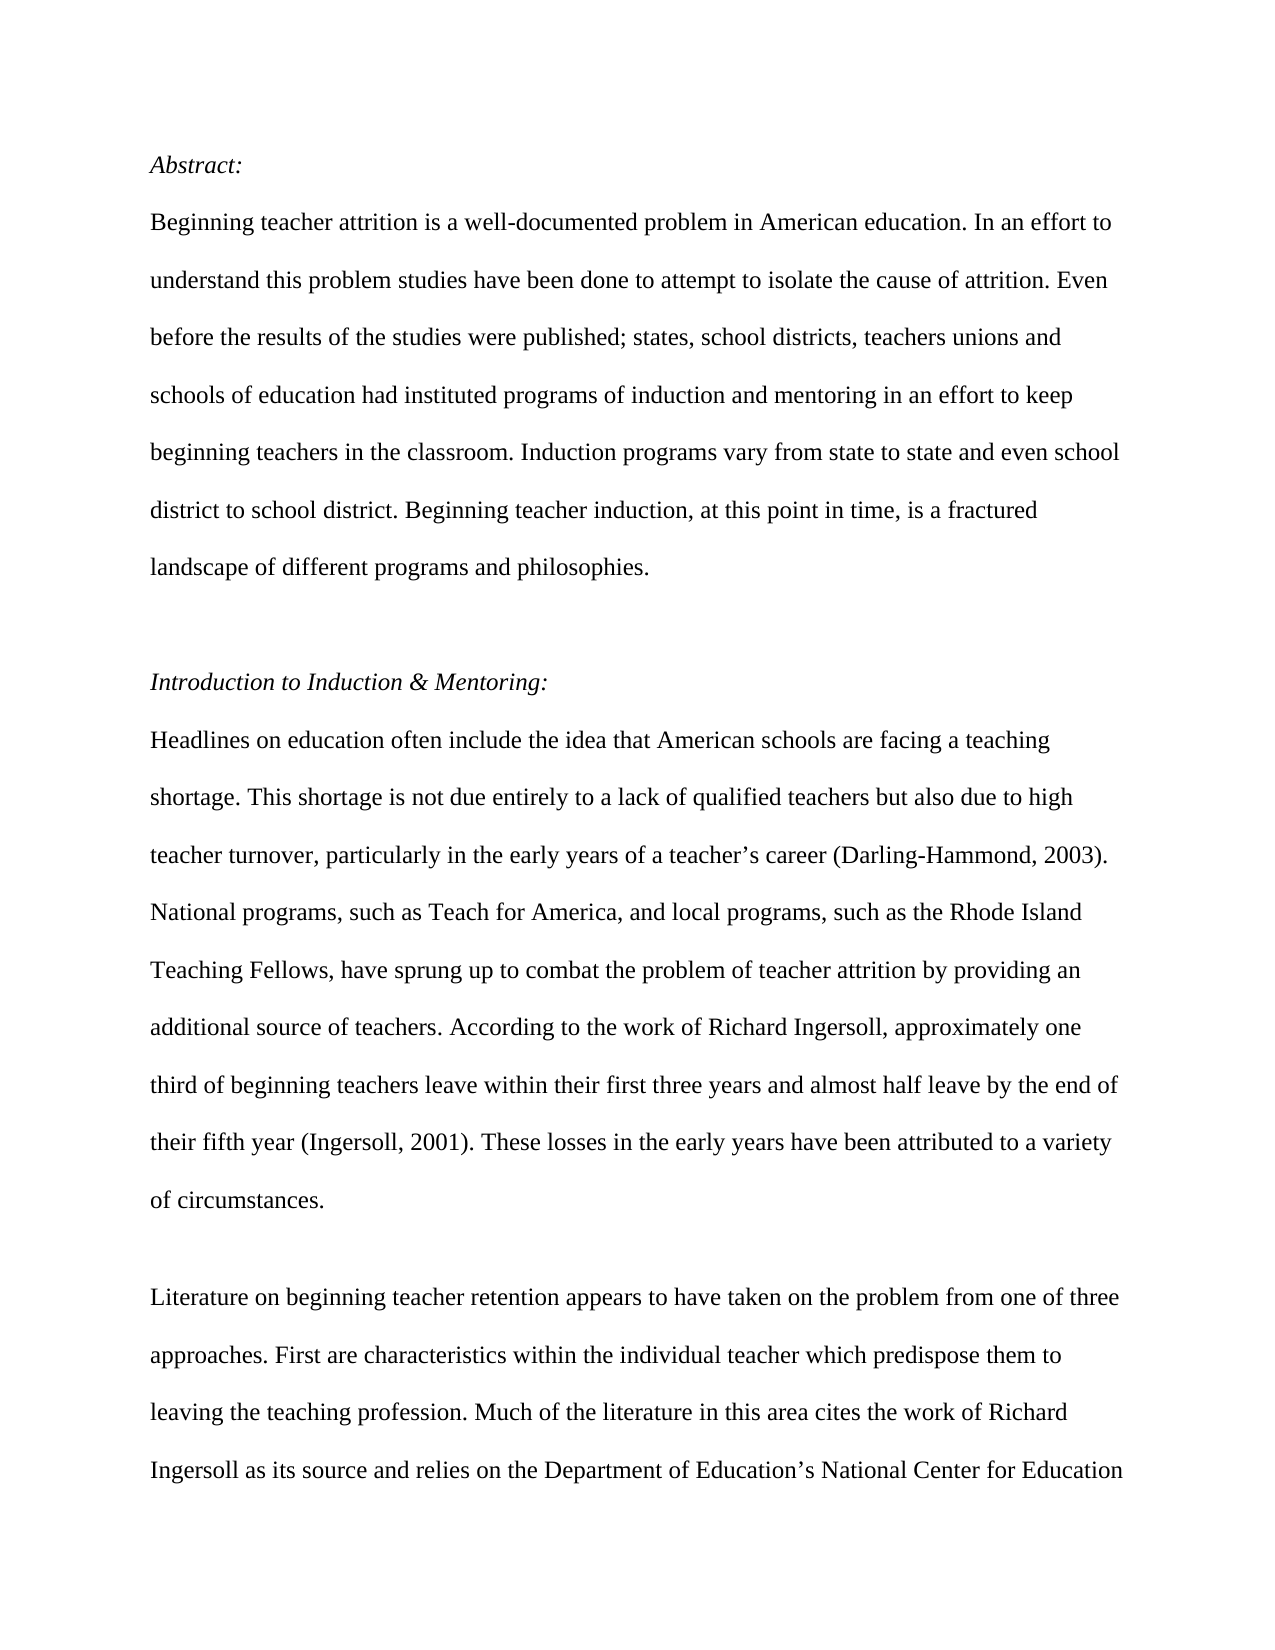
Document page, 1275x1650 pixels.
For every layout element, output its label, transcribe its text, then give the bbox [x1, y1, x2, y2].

text Headlines on education often include the idea that American schools are facing a teaching shortage. This shortage is not due entirely to a lack of qualified teachers but also due to high teacher turnover, particularly in the early years of a teacher’s career (Darling-Hammond, 2003). National programs, such as Teach for America, and local programs, such as the Rhode Island Teaching Fellows, have sprung up to combat the problem of teacher attrition by providing an additional source of teachers. According to the work of Richard Ingersoll, approximately one third of beginning teachers leave within their first three years and almost half leave by the end of their fifth year (Ingersoll, 2001). These losses in the early years have been attributed to a variety of circumstances. [150, 725, 1125, 1214]
text Beginning teacher attrition is a well-documented problem in American education. In an effort to understand this problem studies have been done to attempt to isolate the cause of attrition. Even before the results of the studies were published; states, school districts, teachers unions and schools of education had instituted programs of induction and mentoring in an effort to keep beginning teachers in the classroom. Induction programs vary from state to state and even school district to school district. Beginning teacher induction, at this point in time, is a fractured landscape of different programs and philosophies. [150, 207, 1125, 581]
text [150, 1282, 1125, 1484]
text Abstract: [150, 150, 1125, 179]
text Introduction to Induction & Mentoring: [150, 667, 1125, 696]
